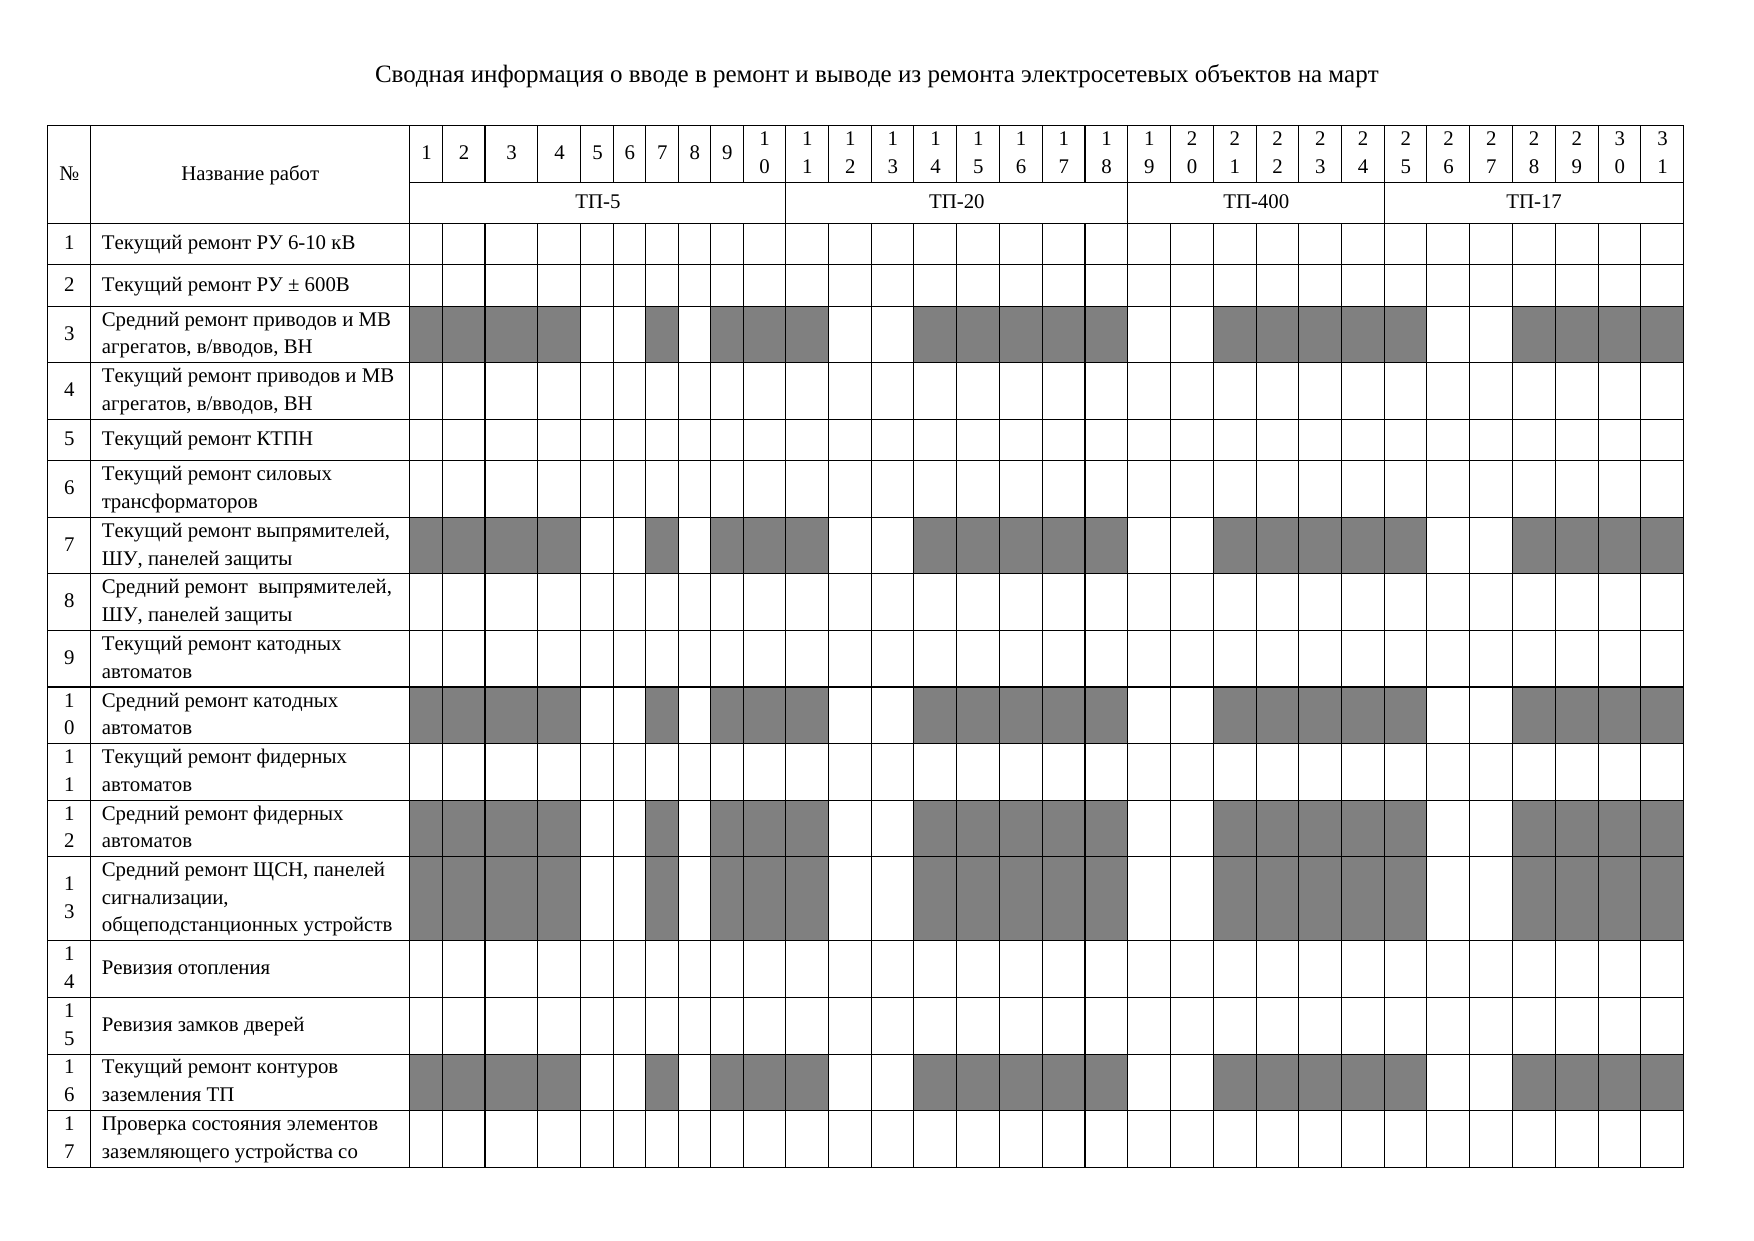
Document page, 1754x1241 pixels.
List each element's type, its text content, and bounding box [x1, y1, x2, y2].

table_cell [486, 941, 537, 997]
table_cell [872, 574, 913, 630]
table_cell [957, 801, 999, 856]
table_cell [1641, 631, 1683, 686]
table_cell [614, 631, 645, 686]
table_cell [1641, 688, 1683, 743]
table_cell [410, 688, 442, 743]
table_cell [1171, 631, 1213, 686]
table_cell [410, 631, 442, 686]
table_cell [1470, 998, 1512, 1053]
table_cell [1128, 998, 1170, 1053]
table_cell [1470, 307, 1512, 362]
table_cell [1000, 518, 1042, 573]
table_cell [914, 420, 956, 460]
table_cell [581, 998, 613, 1053]
table_cell [1086, 857, 1127, 940]
table_cell [679, 998, 710, 1053]
table_cell [1513, 801, 1555, 856]
table_cell [1257, 461, 1298, 517]
table_cell [1513, 744, 1555, 799]
table_cell [786, 224, 828, 264]
table_cell [646, 631, 678, 686]
table_cell [1000, 941, 1042, 997]
table_cell [914, 461, 956, 517]
table_cell [443, 941, 484, 997]
table_cell [914, 941, 956, 997]
table_cell [1214, 265, 1256, 306]
table_cell [1000, 265, 1042, 306]
table_cell [646, 857, 678, 940]
table_cell [744, 1111, 785, 1167]
table_cell [1385, 998, 1426, 1053]
table_cell 10 [48, 688, 90, 743]
table_cell [1257, 801, 1298, 856]
table_cell ТП-17 [1385, 183, 1683, 223]
table_cell [614, 1111, 645, 1167]
table_cell [646, 363, 678, 419]
table_cell [1257, 1055, 1298, 1110]
table_cell Текущий ремонт КТПН [91, 420, 409, 460]
table_cell [1000, 857, 1042, 940]
table_cell [829, 363, 871, 419]
table_cell [538, 265, 580, 306]
table_cell [957, 574, 999, 630]
table_cell [1214, 801, 1256, 856]
table_cell [711, 461, 743, 517]
table_cell 11 [48, 744, 90, 799]
table_cell [679, 224, 710, 264]
table_cell [1214, 420, 1256, 460]
table_cell [538, 998, 580, 1053]
table_cell [1385, 420, 1426, 460]
table_cell [1427, 420, 1469, 460]
table_cell [1556, 941, 1598, 997]
table_cell [1299, 1111, 1341, 1167]
table_header 6 [614, 126, 645, 182]
table_header 5 [581, 126, 613, 182]
table_header 25 [1385, 126, 1426, 182]
table_cell [443, 857, 484, 940]
table_cell [1342, 518, 1384, 573]
table_cell [1214, 744, 1256, 799]
table_cell Текущий ремонт выпрямителей, ШУ, панелей защиты [91, 518, 409, 573]
table_cell Средний ремонт ЩСН, панелей сигнализации, общеподстанционных устройств [91, 857, 409, 940]
table_cell [1299, 574, 1341, 630]
table_cell [1000, 801, 1042, 856]
table_cell 15 [48, 998, 90, 1053]
table_cell [1043, 688, 1084, 743]
table_cell [1128, 1055, 1170, 1110]
table_cell [786, 631, 828, 686]
table_cell [1043, 941, 1084, 997]
table_cell [614, 688, 645, 743]
table_cell [1342, 574, 1384, 630]
table_cell [1000, 631, 1042, 686]
table_cell [786, 574, 828, 630]
table_cell [1257, 574, 1298, 630]
table_cell [872, 461, 913, 517]
table_cell [1000, 1055, 1042, 1110]
table_cell [443, 224, 484, 264]
table_cell [1513, 363, 1555, 419]
table_cell [1641, 998, 1683, 1053]
table_cell [581, 857, 613, 940]
table_cell [1043, 998, 1084, 1053]
table_cell [914, 998, 956, 1053]
table_cell [1086, 420, 1127, 460]
table_cell [1599, 420, 1640, 460]
table_cell [1599, 363, 1640, 419]
table_cell [1513, 307, 1555, 362]
table_cell [1641, 801, 1683, 856]
table_cell [646, 1111, 678, 1167]
table_cell [744, 363, 785, 419]
table_cell [1599, 744, 1640, 799]
table_cell [1299, 224, 1341, 264]
table_cell [744, 744, 785, 799]
table_cell [1385, 801, 1426, 856]
table_cell [1342, 461, 1384, 517]
table_cell [1427, 941, 1469, 997]
table_cell [1043, 265, 1084, 306]
table_cell [786, 1055, 828, 1110]
table_cell [1513, 688, 1555, 743]
table_cell [744, 461, 785, 517]
table_cell [1342, 998, 1384, 1053]
table_cell [914, 857, 956, 940]
table_cell [1513, 1111, 1555, 1167]
table_cell [1128, 941, 1170, 997]
table_cell [646, 941, 678, 997]
table_cell [711, 224, 743, 264]
table_cell [1427, 998, 1469, 1053]
table_cell [1513, 574, 1555, 630]
table_header 21 [1214, 126, 1256, 182]
table_cell [614, 941, 645, 997]
table_cell [443, 1111, 484, 1167]
table_cell [1171, 461, 1213, 517]
table_cell [486, 461, 537, 517]
table_cell [1513, 224, 1555, 264]
table_cell [786, 801, 828, 856]
table_cell [1086, 998, 1127, 1053]
table_cell [538, 461, 580, 517]
table_cell [410, 518, 442, 573]
table_cell [872, 631, 913, 686]
table_cell [679, 801, 710, 856]
table_cell [538, 1055, 580, 1110]
table_cell [914, 688, 956, 743]
table_cell [1427, 461, 1469, 517]
table_cell [443, 307, 484, 362]
table_cell [1043, 363, 1084, 419]
table_cell [1513, 857, 1555, 940]
table_cell [614, 857, 645, 940]
table_cell [486, 744, 537, 799]
table_cell Текущий ремонт приводов и МВ агрегатов, в/вводов, ВН [91, 363, 409, 419]
table_cell [829, 420, 871, 460]
table_cell Средний ремонт фидерных автоматов [91, 801, 409, 856]
table_cell [1214, 941, 1256, 997]
table_cell [711, 941, 743, 997]
table_cell [1043, 574, 1084, 630]
table_cell [614, 574, 645, 630]
table_cell [646, 265, 678, 306]
table_cell [1342, 1111, 1384, 1167]
table_cell [1641, 265, 1683, 306]
table_cell [646, 461, 678, 517]
table_cell [1171, 1111, 1213, 1167]
table_cell [1641, 857, 1683, 940]
table_cell [581, 265, 613, 306]
table_cell [614, 1055, 645, 1110]
table_cell [1000, 1111, 1042, 1167]
text Сводная информация о вводе в ремонт и выводе из ремонта электросетевых объектов на март [59, 59, 1695, 88]
table_cell [1257, 744, 1298, 799]
table_cell [410, 363, 442, 419]
table_cell [1599, 857, 1640, 940]
table_cell [872, 420, 913, 460]
table_cell [1599, 801, 1640, 856]
table_header 14 [914, 126, 956, 182]
table_cell [486, 224, 537, 264]
table_cell 2 [48, 265, 90, 306]
table_cell Текущий ремонт РУ 6-10 кВ [91, 224, 409, 264]
table_cell [1470, 1111, 1512, 1167]
table_cell [1257, 420, 1298, 460]
table_cell [711, 1111, 743, 1167]
table_cell [1043, 857, 1084, 940]
table_cell [646, 801, 678, 856]
table_cell [1385, 1055, 1426, 1110]
table_cell [1128, 744, 1170, 799]
table_cell 1 [48, 224, 90, 264]
table_header № [48, 126, 90, 223]
table_cell [1299, 265, 1341, 306]
table_cell 14 [48, 941, 90, 997]
table_cell [872, 941, 913, 997]
table_cell [711, 307, 743, 362]
table_cell 8 [48, 574, 90, 630]
table_cell [1513, 265, 1555, 306]
table_header 12 [829, 126, 871, 182]
table_cell [1641, 1111, 1683, 1167]
table_cell [1556, 518, 1598, 573]
table_cell [1427, 224, 1469, 264]
table_cell [744, 574, 785, 630]
table_cell [744, 857, 785, 940]
table_cell [1043, 518, 1084, 573]
table_header 9 [711, 126, 743, 182]
table_cell [1599, 998, 1640, 1053]
table_cell [1470, 574, 1512, 630]
table_cell [744, 518, 785, 573]
table_cell [581, 307, 613, 362]
table_cell [914, 265, 956, 306]
table_cell [872, 744, 913, 799]
table_cell [1470, 518, 1512, 573]
table_cell [443, 801, 484, 856]
table_cell Средний ремонт выпрямителей, ШУ, панелей защиты [91, 574, 409, 630]
table_cell [679, 631, 710, 686]
table_cell [486, 1111, 537, 1167]
table_cell [744, 998, 785, 1053]
table_cell [1086, 744, 1127, 799]
table_cell [1599, 631, 1640, 686]
table_cell [410, 857, 442, 940]
table_cell [679, 1055, 710, 1110]
table_cell [1599, 1055, 1640, 1110]
table_cell [1641, 941, 1683, 997]
table_cell [1299, 998, 1341, 1053]
table_cell [1599, 461, 1640, 517]
table_cell [410, 420, 442, 460]
table_header 7 [646, 126, 678, 182]
table_cell [614, 998, 645, 1053]
table_cell [1556, 688, 1598, 743]
table_cell [1427, 265, 1469, 306]
table_cell [1599, 574, 1640, 630]
table_cell [1342, 265, 1384, 306]
table_cell [1470, 801, 1512, 856]
table_header 27 [1470, 126, 1512, 182]
table_cell [1385, 265, 1426, 306]
table_cell Текущий ремонт контуров заземления ТП [91, 1055, 409, 1110]
table_cell [1257, 363, 1298, 419]
table_cell [914, 363, 956, 419]
table_cell 4 [48, 363, 90, 419]
table_cell [1385, 941, 1426, 997]
table_cell [872, 1111, 913, 1167]
table_cell [1385, 461, 1426, 517]
table_cell [957, 1055, 999, 1110]
table_cell [486, 998, 537, 1053]
table_cell [1299, 363, 1341, 419]
table_cell [1556, 857, 1598, 940]
table_cell [646, 688, 678, 743]
table_cell [872, 801, 913, 856]
table_header 10 [744, 126, 785, 182]
table_cell [1257, 857, 1298, 940]
table_cell [1043, 801, 1084, 856]
table_cell [1043, 1055, 1084, 1110]
table_cell [581, 688, 613, 743]
table_cell [872, 1055, 913, 1110]
table_cell [957, 265, 999, 306]
table_cell [1214, 461, 1256, 517]
table_header 8 [679, 126, 710, 182]
table_cell [1385, 857, 1426, 940]
table_header 1 [410, 126, 442, 182]
table_header 24 [1342, 126, 1384, 182]
table_cell [614, 265, 645, 306]
table_cell [711, 998, 743, 1053]
table_header 11 [786, 126, 828, 182]
table_cell [1214, 1111, 1256, 1167]
table_cell [1641, 363, 1683, 419]
table_cell [1128, 857, 1170, 940]
table_cell [1171, 574, 1213, 630]
table_cell [1257, 688, 1298, 743]
table_cell [744, 631, 785, 686]
table_cell [1128, 307, 1170, 362]
table_cell [538, 224, 580, 264]
table_cell [1556, 1111, 1598, 1167]
table_cell [1043, 744, 1084, 799]
table_cell [443, 1055, 484, 1110]
table_cell [1257, 307, 1298, 362]
table_cell [1641, 307, 1683, 362]
table_cell [872, 518, 913, 573]
table_cell [1171, 688, 1213, 743]
table_cell [829, 998, 871, 1053]
table_cell [1171, 744, 1213, 799]
table_cell [829, 744, 871, 799]
table_cell [957, 461, 999, 517]
table_cell [538, 941, 580, 997]
table_cell [538, 1111, 580, 1167]
table_cell [538, 631, 580, 686]
table_cell [1513, 998, 1555, 1053]
table_cell [1299, 857, 1341, 940]
table_cell [1556, 998, 1598, 1053]
table_cell [646, 518, 678, 573]
table_cell [1043, 420, 1084, 460]
table_cell 6 [48, 461, 90, 517]
table_cell [829, 941, 871, 997]
table_cell [872, 363, 913, 419]
table_cell [646, 1055, 678, 1110]
table_cell 7 [48, 518, 90, 573]
table_cell [872, 265, 913, 306]
table_cell Ревизия замков дверей [91, 998, 409, 1053]
table_cell [786, 420, 828, 460]
table_cell [1128, 1111, 1170, 1167]
table_cell [443, 518, 484, 573]
table_cell [538, 307, 580, 362]
table_header Название работ [91, 126, 409, 223]
table_cell [1385, 688, 1426, 743]
table_cell [1641, 744, 1683, 799]
table_cell [679, 461, 710, 517]
table_cell [872, 307, 913, 362]
table_cell [1299, 518, 1341, 573]
table_cell [1556, 574, 1598, 630]
table_header 26 [1427, 126, 1469, 182]
table_cell [1427, 574, 1469, 630]
table_cell [1599, 265, 1640, 306]
table_cell [1086, 461, 1127, 517]
table_cell [1171, 941, 1213, 997]
table_cell [1470, 631, 1512, 686]
table_cell [711, 574, 743, 630]
table_cell [1599, 941, 1640, 997]
table_cell [410, 1055, 442, 1110]
table_cell [957, 857, 999, 940]
table_cell [914, 744, 956, 799]
table_cell [1470, 1055, 1512, 1110]
table_cell [711, 688, 743, 743]
table_cell [679, 265, 710, 306]
table_cell [1427, 688, 1469, 743]
table_cell [829, 801, 871, 856]
table_cell [679, 363, 710, 419]
table_header 2 [443, 126, 484, 182]
table_cell [1299, 744, 1341, 799]
table_cell [486, 307, 537, 362]
table_cell [614, 363, 645, 419]
table_cell [1086, 631, 1127, 686]
table_cell [1171, 1055, 1213, 1110]
table_cell [410, 801, 442, 856]
table_cell ТП-20 [786, 183, 1127, 223]
table_cell [1556, 461, 1598, 517]
table_cell [786, 688, 828, 743]
table_cell [1086, 224, 1127, 264]
table_cell [410, 744, 442, 799]
table_cell [679, 941, 710, 997]
table_cell [1299, 941, 1341, 997]
table_cell [957, 420, 999, 460]
table_cell [679, 744, 710, 799]
table_cell [1000, 744, 1042, 799]
table_cell [679, 857, 710, 940]
table_cell [1427, 518, 1469, 573]
table_cell [1086, 941, 1127, 997]
table_cell [679, 307, 710, 362]
table_cell Текущий ремонт РУ ± 600В [91, 265, 409, 306]
table_cell [1599, 518, 1640, 573]
table_cell [1385, 574, 1426, 630]
table_header 28 [1513, 126, 1555, 182]
table_cell [1513, 1055, 1555, 1110]
table_cell [1171, 363, 1213, 419]
table_cell [1128, 224, 1170, 264]
table_cell [872, 857, 913, 940]
table_cell [581, 574, 613, 630]
table_cell Средний ремонт приводов и МВ агрегатов, в/вводов, ВН [91, 307, 409, 362]
table_cell [538, 744, 580, 799]
table_cell [646, 307, 678, 362]
table_cell [914, 631, 956, 686]
table_cell [1128, 461, 1170, 517]
table_cell [581, 744, 613, 799]
table_cell [914, 224, 956, 264]
table_cell Текущий ремонт катодных автоматов [91, 631, 409, 686]
table_cell [1385, 744, 1426, 799]
table_cell [1128, 265, 1170, 306]
table_cell [711, 801, 743, 856]
table_cell [1000, 224, 1042, 264]
table_cell [1470, 744, 1512, 799]
table_cell [786, 307, 828, 362]
table_cell [1427, 307, 1469, 362]
table_cell [581, 518, 613, 573]
table_cell [1257, 224, 1298, 264]
table_cell [744, 1055, 785, 1110]
table_cell [1257, 998, 1298, 1053]
table_cell [829, 857, 871, 940]
table_cell [829, 574, 871, 630]
table_cell [1214, 224, 1256, 264]
table_cell [1214, 857, 1256, 940]
table_cell [1470, 224, 1512, 264]
table_cell [744, 801, 785, 856]
table_cell [711, 420, 743, 460]
table_cell [786, 998, 828, 1053]
table_cell [486, 363, 537, 419]
table_cell [410, 224, 442, 264]
table_cell [410, 1111, 442, 1167]
table_cell [1214, 631, 1256, 686]
table_cell [711, 1055, 743, 1110]
table_cell [1171, 224, 1213, 264]
table_cell [614, 224, 645, 264]
table_cell [1299, 801, 1341, 856]
table_header 13 [872, 126, 913, 182]
table_cell 13 [48, 857, 90, 940]
table_cell [1128, 420, 1170, 460]
table_cell [410, 998, 442, 1053]
table_cell [1128, 574, 1170, 630]
table_cell [786, 363, 828, 419]
table_cell [744, 224, 785, 264]
table_cell [1000, 420, 1042, 460]
table_cell [914, 1055, 956, 1110]
table_cell [614, 744, 645, 799]
table_cell [744, 265, 785, 306]
table_header 16 [1000, 126, 1042, 182]
table_cell [538, 801, 580, 856]
table_cell [711, 518, 743, 573]
table_cell [1470, 363, 1512, 419]
table_cell [1342, 857, 1384, 940]
table_cell [744, 307, 785, 362]
table_header 18 [1086, 126, 1127, 182]
table_cell [1556, 631, 1598, 686]
table_cell [957, 363, 999, 419]
table_cell [786, 857, 828, 940]
table_cell [1385, 307, 1426, 362]
table_cell [1470, 688, 1512, 743]
table_cell [711, 363, 743, 419]
table_cell [1000, 363, 1042, 419]
table_cell ТП-5 [410, 183, 785, 223]
table_cell [914, 801, 956, 856]
table_cell [1299, 420, 1341, 460]
table_cell [1342, 1055, 1384, 1110]
table_cell [829, 1111, 871, 1167]
table_cell [1171, 420, 1213, 460]
table_header 3 [486, 126, 537, 182]
table_cell [1171, 518, 1213, 573]
table_cell [711, 857, 743, 940]
table_cell [744, 688, 785, 743]
table_cell [1043, 461, 1084, 517]
table_cell [1342, 801, 1384, 856]
table_cell [1385, 224, 1426, 264]
table_cell [786, 941, 828, 997]
table_cell [1086, 1111, 1127, 1167]
table_cell [1257, 941, 1298, 997]
table_cell [1385, 363, 1426, 419]
table_cell [1513, 518, 1555, 573]
table_cell [646, 420, 678, 460]
table_cell [1299, 1055, 1341, 1110]
table_cell [1214, 363, 1256, 419]
table_cell [679, 420, 710, 460]
table_cell [1257, 1111, 1298, 1167]
table_cell [614, 307, 645, 362]
table_cell [1086, 363, 1127, 419]
table_header 15 [957, 126, 999, 182]
table_cell [1086, 307, 1127, 362]
table_cell [410, 574, 442, 630]
table_cell [1257, 518, 1298, 573]
table_header 30 [1599, 126, 1640, 182]
table_cell [1342, 307, 1384, 362]
table_cell [1171, 307, 1213, 362]
table_cell [486, 518, 537, 573]
table_header 17 [1043, 126, 1084, 182]
table_cell [1171, 857, 1213, 940]
table_cell [646, 744, 678, 799]
table_cell [410, 461, 442, 517]
table_cell [581, 801, 613, 856]
table_cell [614, 518, 645, 573]
table_cell [581, 363, 613, 419]
table_cell 12 [48, 801, 90, 856]
table_cell [486, 265, 537, 306]
table_cell [829, 631, 871, 686]
table_cell [1556, 363, 1598, 419]
table_cell [1470, 941, 1512, 997]
table_cell [614, 801, 645, 856]
table_cell [1556, 224, 1598, 264]
table_cell [1513, 420, 1555, 460]
table_cell [914, 574, 956, 630]
table_cell [646, 224, 678, 264]
table_cell [786, 518, 828, 573]
table_cell 17 [48, 1111, 90, 1167]
table_cell [872, 224, 913, 264]
table_cell [1128, 363, 1170, 419]
table_cell [679, 518, 710, 573]
table_cell [1513, 941, 1555, 997]
table_header 29 [1556, 126, 1598, 182]
table_cell [744, 420, 785, 460]
table_cell [1000, 688, 1042, 743]
table_cell [829, 518, 871, 573]
table_cell [1171, 801, 1213, 856]
table_cell [1427, 744, 1469, 799]
table_cell [538, 420, 580, 460]
table_header 4 [538, 126, 580, 182]
table_cell Текущий ремонт силовых трансформаторов [91, 461, 409, 517]
table_cell [1257, 631, 1298, 686]
table_cell [1470, 857, 1512, 940]
table_cell [711, 631, 743, 686]
table_cell [1086, 265, 1127, 306]
table_cell [1043, 631, 1084, 686]
table_cell [1086, 574, 1127, 630]
table_cell [1043, 224, 1084, 264]
table_cell [443, 631, 484, 686]
table_cell [1556, 1055, 1598, 1110]
table_cell [443, 574, 484, 630]
table_cell [1342, 941, 1384, 997]
table_cell [1257, 265, 1298, 306]
table_cell Средний ремонт катодных автоматов [91, 688, 409, 743]
table_cell Текущий ремонт фидерных автоматов [91, 744, 409, 799]
table_cell [829, 307, 871, 362]
table_cell [538, 574, 580, 630]
table_cell [1299, 461, 1341, 517]
table_cell [410, 265, 442, 306]
table_cell [1342, 363, 1384, 419]
table_cell [1128, 518, 1170, 573]
table_cell Ревизия отопления [91, 941, 409, 997]
table_cell [1214, 307, 1256, 362]
table_cell [1086, 518, 1127, 573]
table_cell [957, 1111, 999, 1167]
table_cell [538, 518, 580, 573]
table_cell [957, 224, 999, 264]
table_cell [1214, 1055, 1256, 1110]
table_cell [829, 688, 871, 743]
table_cell [1299, 307, 1341, 362]
table_cell [538, 857, 580, 940]
table_cell [443, 744, 484, 799]
table_cell [957, 688, 999, 743]
table_cell [1599, 688, 1640, 743]
table_cell [1342, 420, 1384, 460]
table_cell 3 [48, 307, 90, 362]
table_cell [1641, 420, 1683, 460]
table_cell [786, 744, 828, 799]
table_cell [1128, 801, 1170, 856]
table_cell [786, 1111, 828, 1167]
table_cell [443, 420, 484, 460]
table_cell [486, 631, 537, 686]
table_cell [1171, 998, 1213, 1053]
table_cell [1086, 1055, 1127, 1110]
table_header 20 [1171, 126, 1213, 182]
table_cell 5 [48, 420, 90, 460]
table_cell [1470, 461, 1512, 517]
table_cell [443, 265, 484, 306]
table_cell [1513, 631, 1555, 686]
table_cell [410, 307, 442, 362]
table_cell [1385, 631, 1426, 686]
table_cell [581, 941, 613, 997]
table_cell [1470, 265, 1512, 306]
table_cell [538, 688, 580, 743]
table_cell [646, 998, 678, 1053]
table_cell [1427, 801, 1469, 856]
table_cell [1427, 631, 1469, 686]
table_cell [1556, 265, 1598, 306]
table_cell [1641, 1055, 1683, 1110]
table_cell [443, 998, 484, 1053]
table_cell [1128, 631, 1170, 686]
table_cell [1427, 1111, 1469, 1167]
table_header 19 [1128, 126, 1170, 182]
table_cell [872, 998, 913, 1053]
table_cell [786, 265, 828, 306]
table_cell [486, 688, 537, 743]
table_cell [1385, 1111, 1426, 1167]
table_cell [1427, 1055, 1469, 1110]
table_header 22 [1257, 126, 1298, 182]
table_header 31 [1641, 126, 1683, 182]
table_cell [1214, 574, 1256, 630]
table_cell [443, 688, 484, 743]
table_cell [1342, 744, 1384, 799]
table_cell [1214, 998, 1256, 1053]
table_cell [679, 574, 710, 630]
table_cell [829, 224, 871, 264]
table_cell 16 [48, 1055, 90, 1110]
table_header 23 [1299, 126, 1341, 182]
table_cell [872, 688, 913, 743]
table_cell [679, 688, 710, 743]
table_cell [1427, 857, 1469, 940]
table_cell [646, 574, 678, 630]
table_cell [1599, 224, 1640, 264]
table_cell [957, 941, 999, 997]
table_cell [1641, 574, 1683, 630]
table_cell 9 [48, 631, 90, 686]
table_cell [1556, 420, 1598, 460]
table_cell [1513, 461, 1555, 517]
table_cell [1342, 631, 1384, 686]
table_cell [711, 265, 743, 306]
table_cell [1043, 1111, 1084, 1167]
table_cell [829, 461, 871, 517]
table_cell [1299, 688, 1341, 743]
table_cell [486, 420, 537, 460]
table_cell [538, 363, 580, 419]
table_cell [1000, 307, 1042, 362]
table_cell [581, 224, 613, 264]
table_cell [1000, 998, 1042, 1053]
table_cell [786, 461, 828, 517]
table_cell [1556, 801, 1598, 856]
table_cell [443, 461, 484, 517]
table_cell [957, 307, 999, 362]
table_cell [1427, 363, 1469, 419]
table_cell [914, 1111, 956, 1167]
table_cell [581, 461, 613, 517]
table_cell [914, 307, 956, 362]
table_cell [914, 518, 956, 573]
table_cell [581, 631, 613, 686]
table_cell [581, 1055, 613, 1110]
table_cell [1599, 1111, 1640, 1167]
table_cell [1214, 688, 1256, 743]
table_cell [486, 801, 537, 856]
table_cell [1342, 224, 1384, 264]
table_cell [1599, 307, 1640, 362]
table_cell [829, 265, 871, 306]
table_cell [581, 1111, 613, 1167]
table_cell [486, 857, 537, 940]
table_cell [957, 998, 999, 1053]
table_cell [1641, 461, 1683, 517]
table_cell [486, 574, 537, 630]
table_cell [1128, 688, 1170, 743]
table_cell [614, 420, 645, 460]
table_cell [1641, 518, 1683, 573]
table_cell [1086, 801, 1127, 856]
table_cell [614, 461, 645, 517]
table_cell [957, 518, 999, 573]
table_cell [410, 941, 442, 997]
table_cell ТП-400 [1128, 183, 1384, 223]
table_cell [581, 420, 613, 460]
table_cell [1171, 265, 1213, 306]
table_cell [1556, 307, 1598, 362]
table_cell [1641, 224, 1683, 264]
table_cell [679, 1111, 710, 1167]
table_cell [443, 363, 484, 419]
table_cell [829, 1055, 871, 1110]
table_cell [1086, 688, 1127, 743]
table_cell [1000, 461, 1042, 517]
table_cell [91, 1111, 409, 1167]
table_cell [1214, 518, 1256, 573]
table_cell [1470, 420, 1512, 460]
table_cell [744, 941, 785, 997]
table_cell [957, 744, 999, 799]
table_cell [1556, 744, 1598, 799]
table_cell [1385, 518, 1426, 573]
table_cell [1000, 574, 1042, 630]
table_cell [957, 631, 999, 686]
table_cell [486, 1055, 537, 1110]
table_cell [1043, 307, 1084, 362]
table_cell [1299, 631, 1341, 686]
table_cell [1342, 688, 1384, 743]
table_cell [711, 744, 743, 799]
